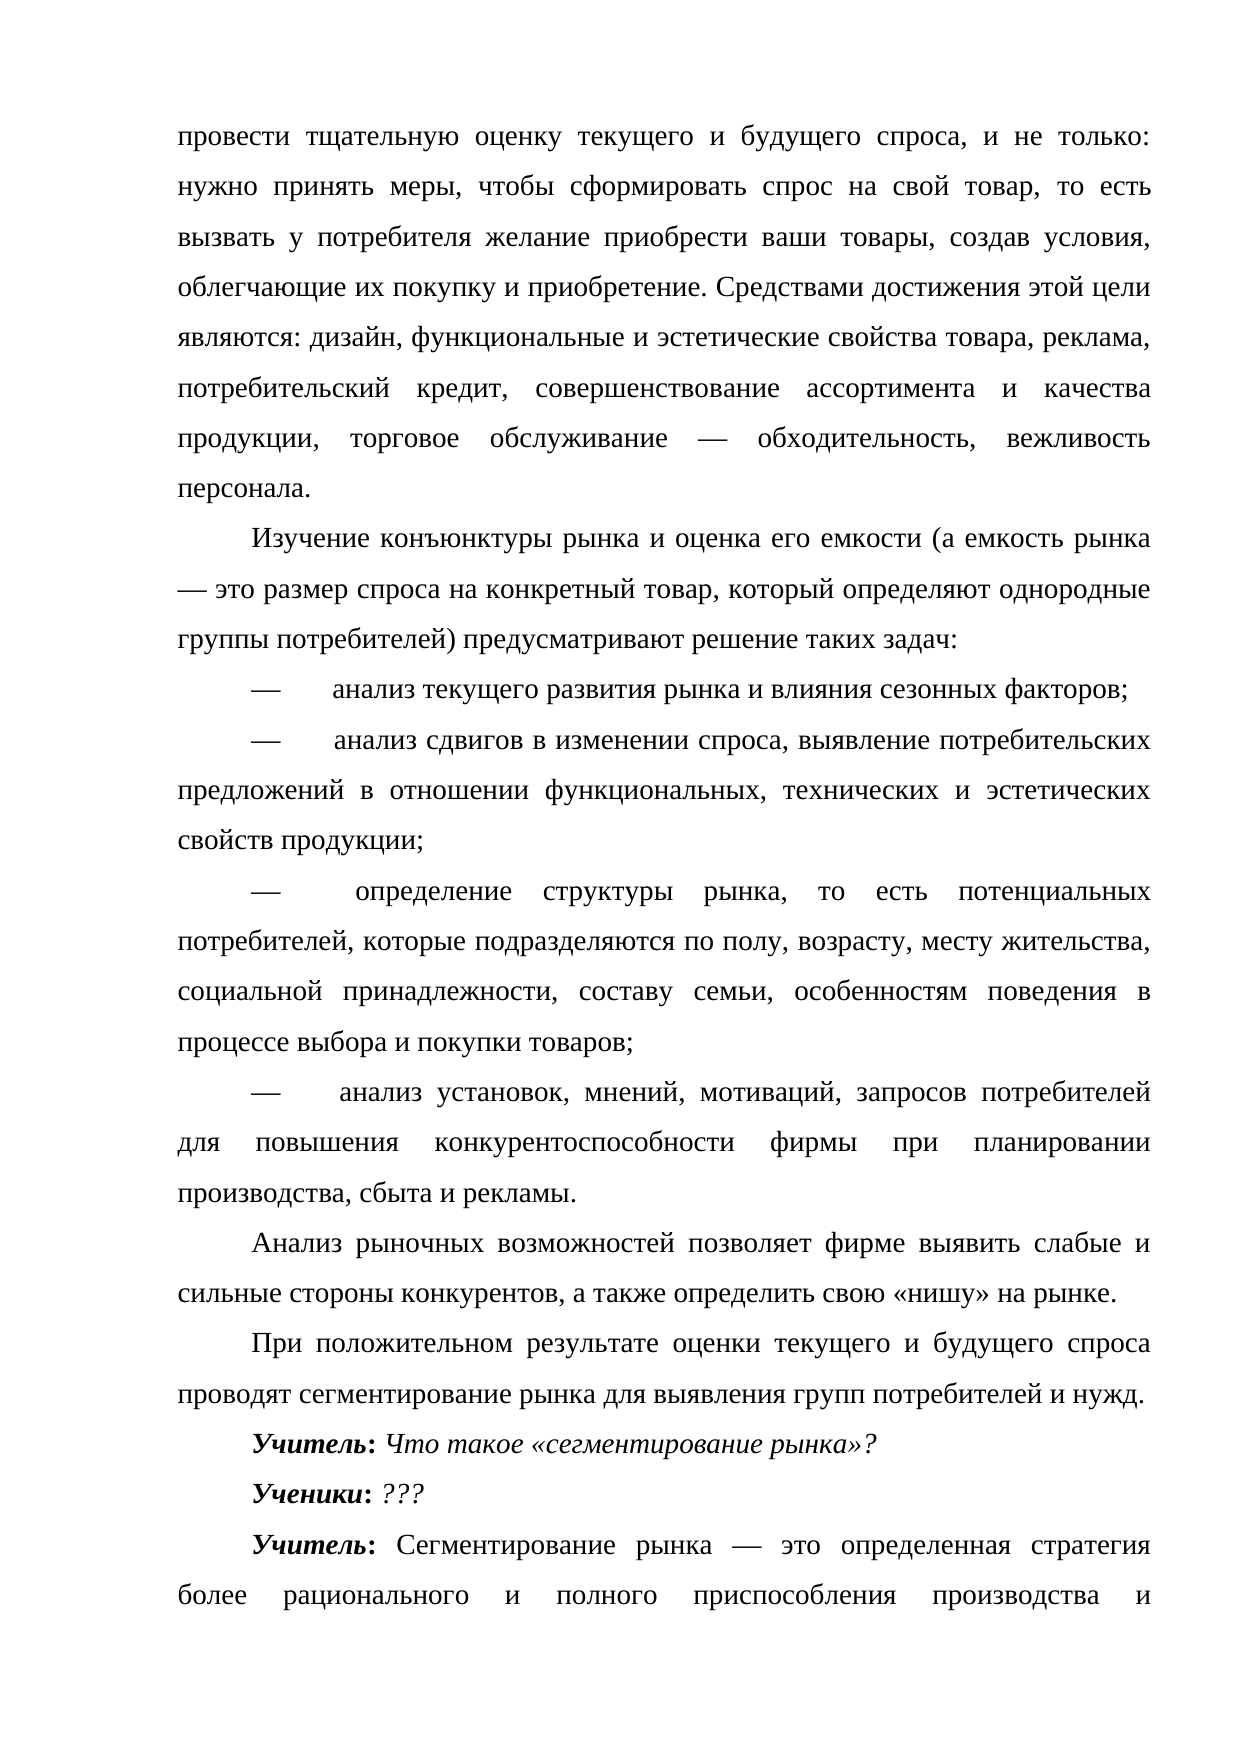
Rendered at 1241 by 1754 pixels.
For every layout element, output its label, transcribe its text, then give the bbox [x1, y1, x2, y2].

list анализ сдвигов в изменении спроса, выявление потребительских предложений в отношении функциональных, технических и эстетических свойств продукции; [177, 722, 1152, 856]
text Ученики: ??? [177, 1477, 1152, 1510]
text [177, 118, 1152, 504]
text Учитель: Что такое «сегментирование рынка»? [177, 1426, 1152, 1460]
list анализ текущего развития рынка и влияния сезонных факторов; [177, 672, 1152, 705]
text Изучение конъюнктуры рынка и оценка его емкости (а емкость рынка — это размер спроса на конкретный товар, который определяют однородные группы потребителей) предусматривают решение таких задач: [177, 521, 1152, 655]
text Анализ рыночных возможностей позволяет фирме выявить слабые и сильные стороны конкурентов, а также определить свою «нишу» на рынке. [177, 1225, 1152, 1309]
list определение структуры рынка, то есть потенциальных потребителей, которые подразделяются по полу, возрасту, месту жительства, социальной принадлежности, составу семьи, особенностям поведения в процессе выбора и покупки товаров; [177, 873, 1152, 1057]
text При положительном результате оценки текущего и будущего спроса проводят сегментирование рынка для выявления групп потребителей и нужд. [177, 1326, 1152, 1409]
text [177, 1527, 1152, 1611]
text — анализ установок, мнений, мотиваций, запросов потребителей для повышения конкурентоспособности фирмы при планировании производства, сбыта и рекламы. [177, 1074, 1152, 1208]
